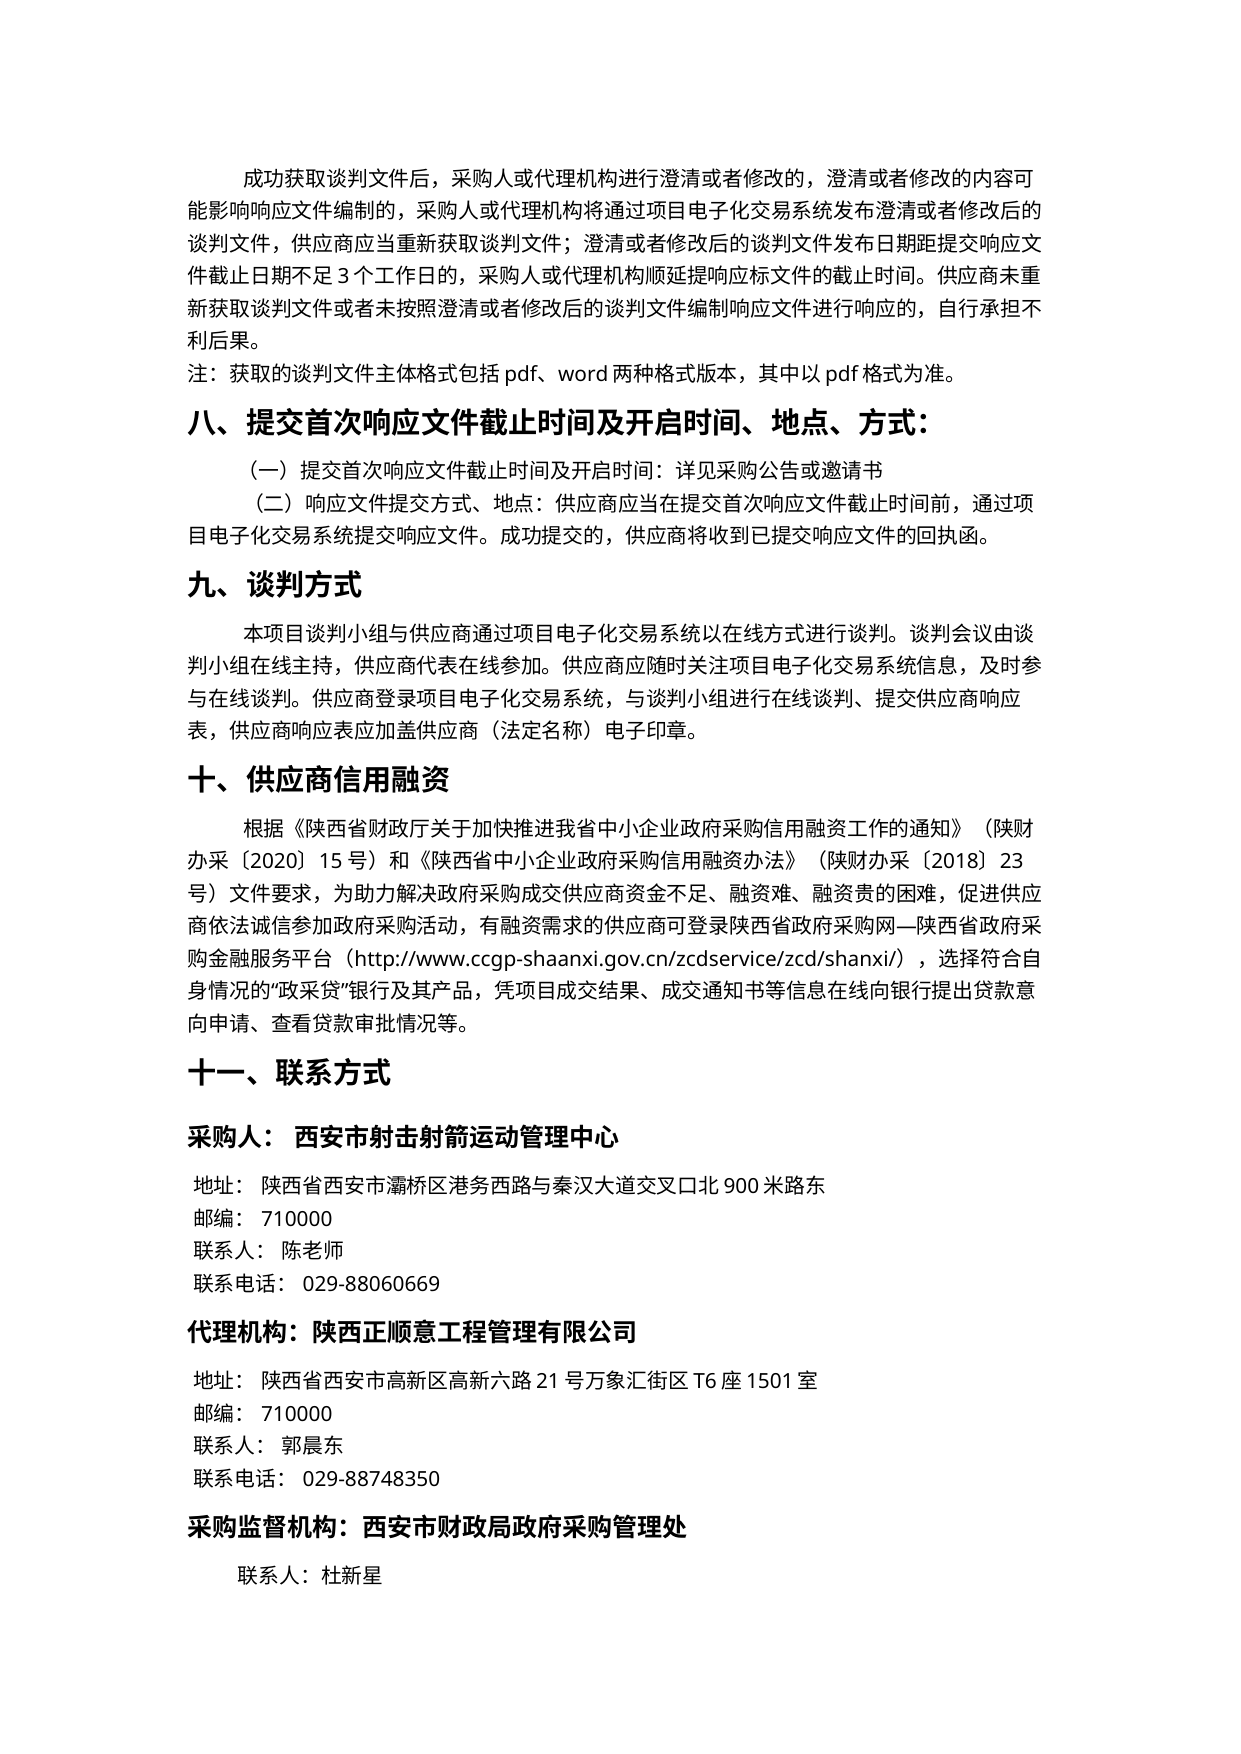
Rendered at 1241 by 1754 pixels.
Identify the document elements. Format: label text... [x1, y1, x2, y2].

text 本项目谈判小组与供应商通过项目电子化交易系统以在线方式进行谈判。谈判会议由谈判小组在线主持，供应商代表在线参加。供应商应随时关注项目电子化交易系统信息，及时参与在线谈判。供应商登录项目电子化交易系统，与谈判小组进行在线谈判、提交供应商响应表，供应商响应表应加盖供应商（法定名称）电子印章。 [187, 617, 1053, 747]
text （二）响应文件提交方式、地点：供应商应当在提交首次响应文件截止时间前，通过项目电子化交易系统提交响应文件。成功提交的，供应商将收到已提交响应文件的回执函。 [187, 487, 1053, 552]
text 成功获取谈判文件后，采购人或代理机构进行澄清或者修改的，澄清或者修改的内容可能影响响应文件编制的，采购人或代理机构将通过项目电子化交易系统发布澄清或者修改后的谈判文件，供应商应当重新获取谈判文件；澄清或者修改后的谈判文件发布日期距提交响应文件截止日期不足3个工作日的，采购人或代理机构顺延提响应标文件的截止时间。供应商未重新获取谈判文件或者未按照澄清或者修改后的谈判文件编制响应文件进行响应的，自行承担不利后果。 [187, 162, 1053, 357]
text 根据《陕西省财政厅关于加快推进我省中小企业政府采购信用融资工作的通知》（陕财办采〔2020〕15 号）和《陕西省中小企业政府采购信用融资办法》（陕财办采〔2018〕23 号）文件要求，为助力解决政府采购成交供应商资金不足、融资难、融资贵的困难，促进供应商依法诚信参加政府采购活动，有融资需求的供应商可登录陕西省政府采购网—陕西省政府采购金融服务平台（http://www.ccgp-shaanxi.gov.cn/zcdservice/zcd/shanxi/），选择符合自身情况的“政采贷”银行及其产品，凭项目成交结果、成交通知书等信息在线向银行提出贷款意向申请、查看贷款审批情况等。 [187, 812, 1053, 1039]
text 联系人： 郭晨东 [187, 1429, 1053, 1462]
text 九、谈判方式 [187, 552, 1053, 617]
text 联系人： 陈老师 [187, 1234, 1053, 1267]
text 邮编： 710000 [187, 1397, 1053, 1429]
text 联系电话： 029-88060669 [187, 1267, 1053, 1299]
text 八、提交首次响应文件截止时间及开启时间、地点、方式： [187, 389, 1053, 454]
text 十一、联系方式 [187, 1039, 1053, 1104]
text 代理机构：陕西正顺意工程管理有限公司 [187, 1299, 1053, 1364]
text 邮编： 710000 [187, 1202, 1053, 1234]
text 地址： 陕西省西安市灞桥区港务西路与秦汉大道交叉口北900米路东 [187, 1169, 1053, 1202]
text 十、供应商信用融资 [187, 747, 1053, 812]
text 注：获取的谈判文件主体格式包括pdf、word两种格式版本，其中以pdf格式为准。 [187, 357, 1053, 389]
text 采购人： 西安市射击射箭运动管理中心 [187, 1104, 1053, 1169]
text 联系电话： 029-88748350 [187, 1462, 1053, 1494]
text 地址： 陕西省西安市高新区高新六路21号万象汇街区T6座1501室 [187, 1364, 1053, 1397]
text 联系人：杜新星 [187, 1559, 1053, 1592]
text 采购监督机构：西安市财政局政府采购管理处 [187, 1494, 1053, 1559]
text （一）提交首次响应文件截止时间及开启时间：详见采购公告或邀请书 [187, 454, 1053, 487]
